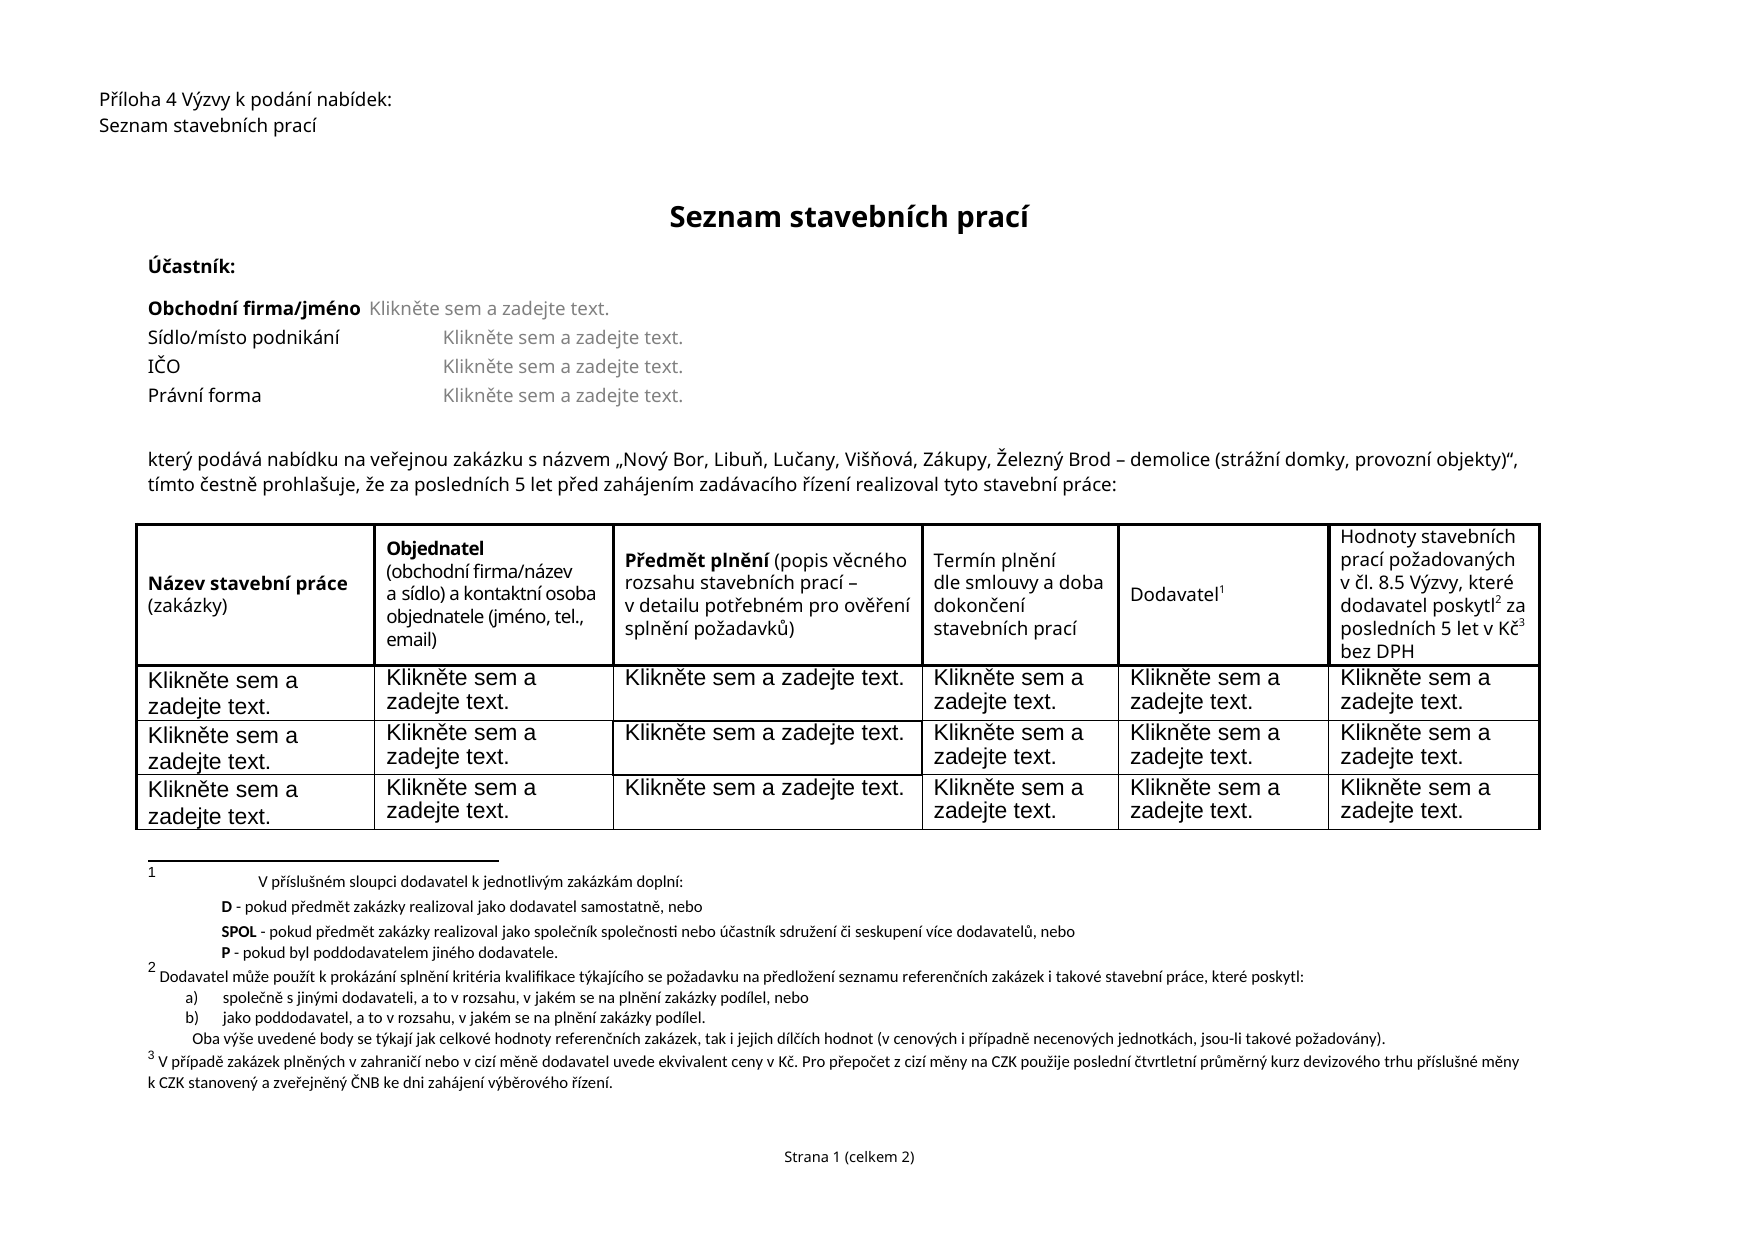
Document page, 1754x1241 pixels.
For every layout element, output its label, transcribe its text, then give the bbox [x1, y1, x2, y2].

title Seznam stavebních prací [148, 196, 1551, 236]
table_header Dodavatel [1120, 526, 1327, 664]
text který podává nabídku na veřejnou zakázku s názvem „Nový Bor, Libuň, Lučany, Višňová, Zákupy, Železný Brod – demolice (strážní domky, provozní objekty)“, tímto čestně prohlašuje, že za posledních 5 let před zahájením zadávacího řízení realizoval tyto stavební práce: [148, 446, 1551, 497]
text Sídlo/místo podnikání [148, 321, 1551, 350]
text Obchodní firma/jméno [148, 292, 1551, 321]
text Právní forma [148, 379, 1551, 408]
table_header Termín plnění dle smlouvy a doba dokončení stavebních prací [924, 526, 1117, 664]
table_header Název stavební práce (zakázky) [138, 526, 373, 664]
table_header Hodnoty stavebních prací požadovaných v čl. 8.5 Výzvy, které dodavatel poskytl za posledních 5 let v Kč bez DPH [1331, 526, 1538, 664]
table_header Předmět plnění (popis věcného rozsahu stavebních prací – v detailu potřebném pro ověření splnění požadavků) [615, 526, 921, 664]
text Účastník: [148, 249, 1551, 279]
text IČO [148, 350, 1551, 379]
table_header Objednatel (obchodní firma/název a sídlo) a kontaktní osoba objednatele (jméno, tel., email) [376, 526, 612, 664]
